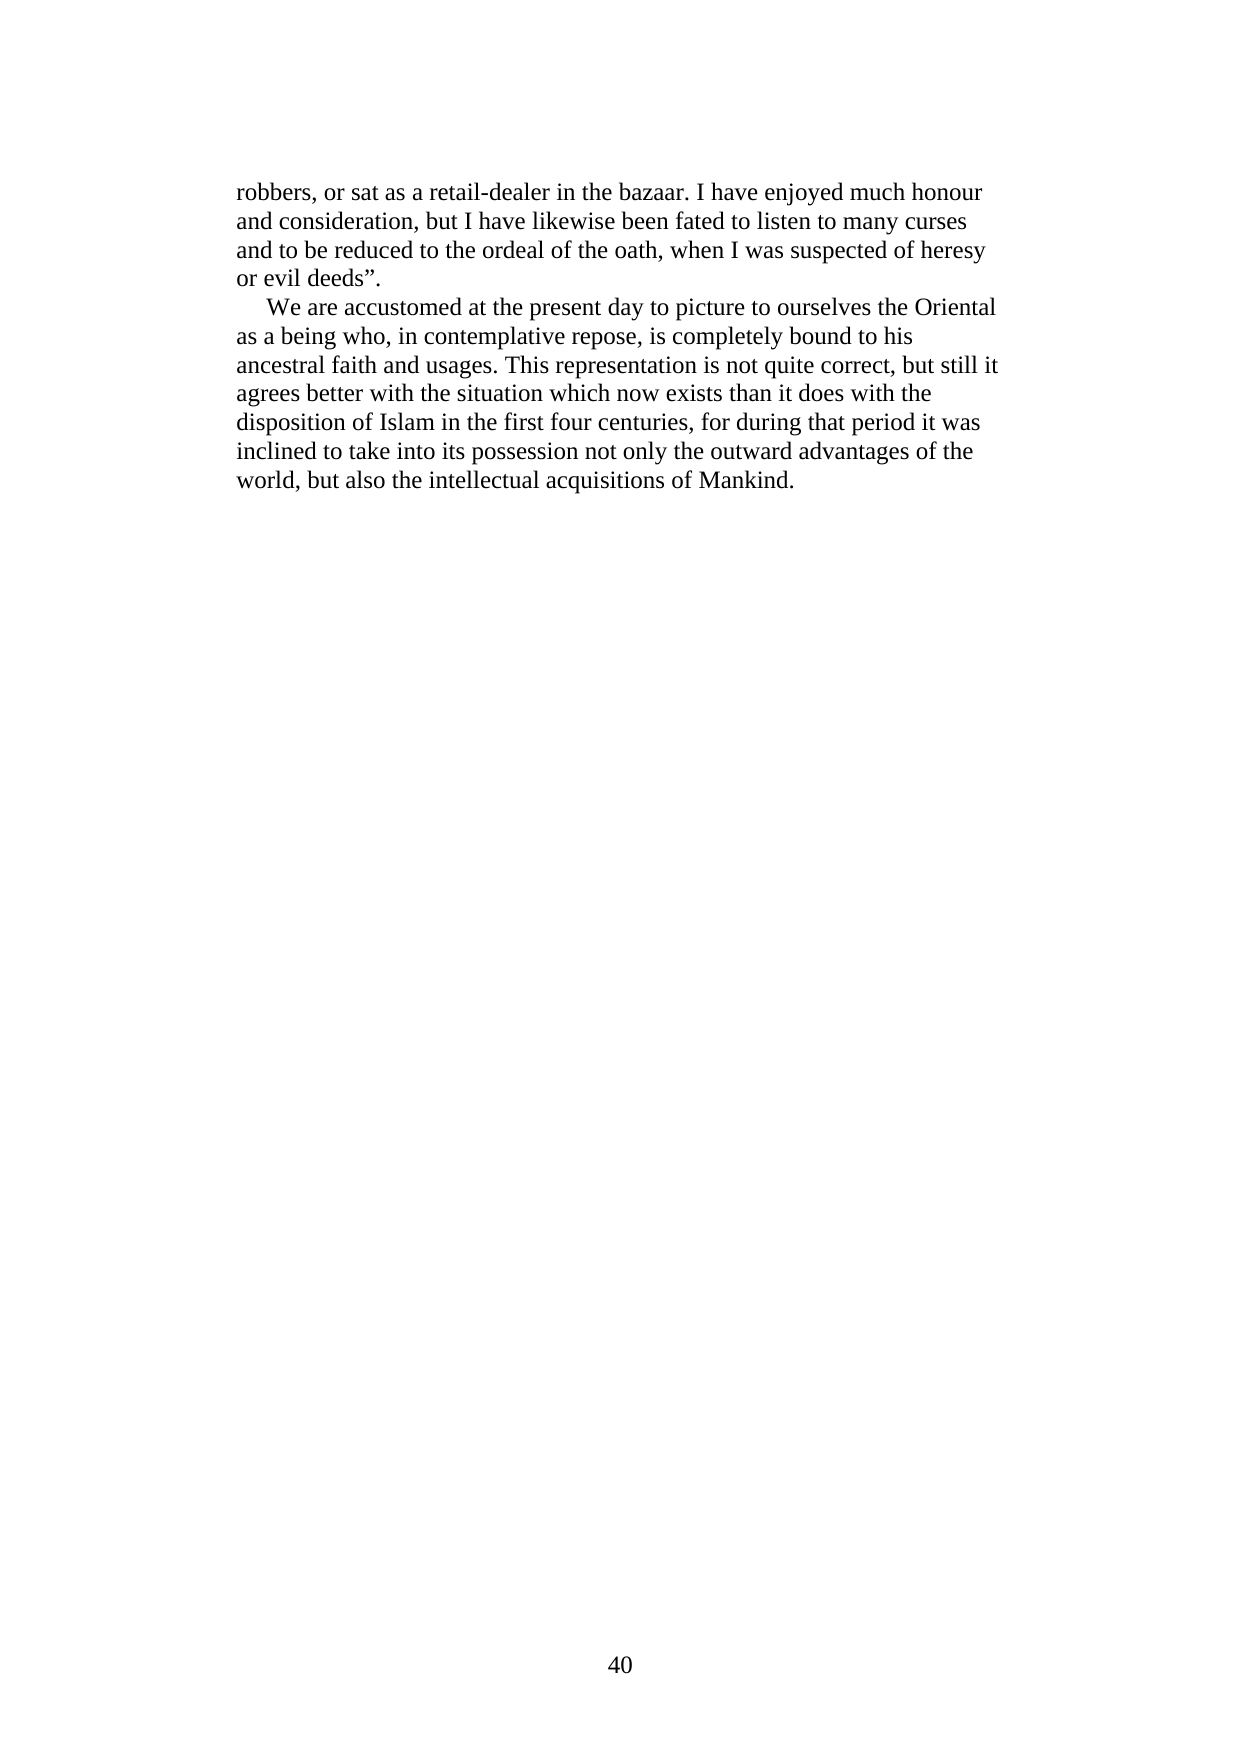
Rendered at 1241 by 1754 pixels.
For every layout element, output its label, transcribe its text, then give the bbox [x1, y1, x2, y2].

text We are accustomed at the present day to picture to ourselves the Oriental as a being who, in contemplative repose, is completely bound to his ancestral faith and usages. This representation is not quite correct, but still it agrees better with the situation which now exists than it does with the disposition of Islam in the first four cen­turies, for during that period it was inclined to take into its possession not only the outward advantages of the world, but also the intellectual acquisitions of Mankind. [236, 292, 1004, 493]
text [236, 177, 1004, 292]
